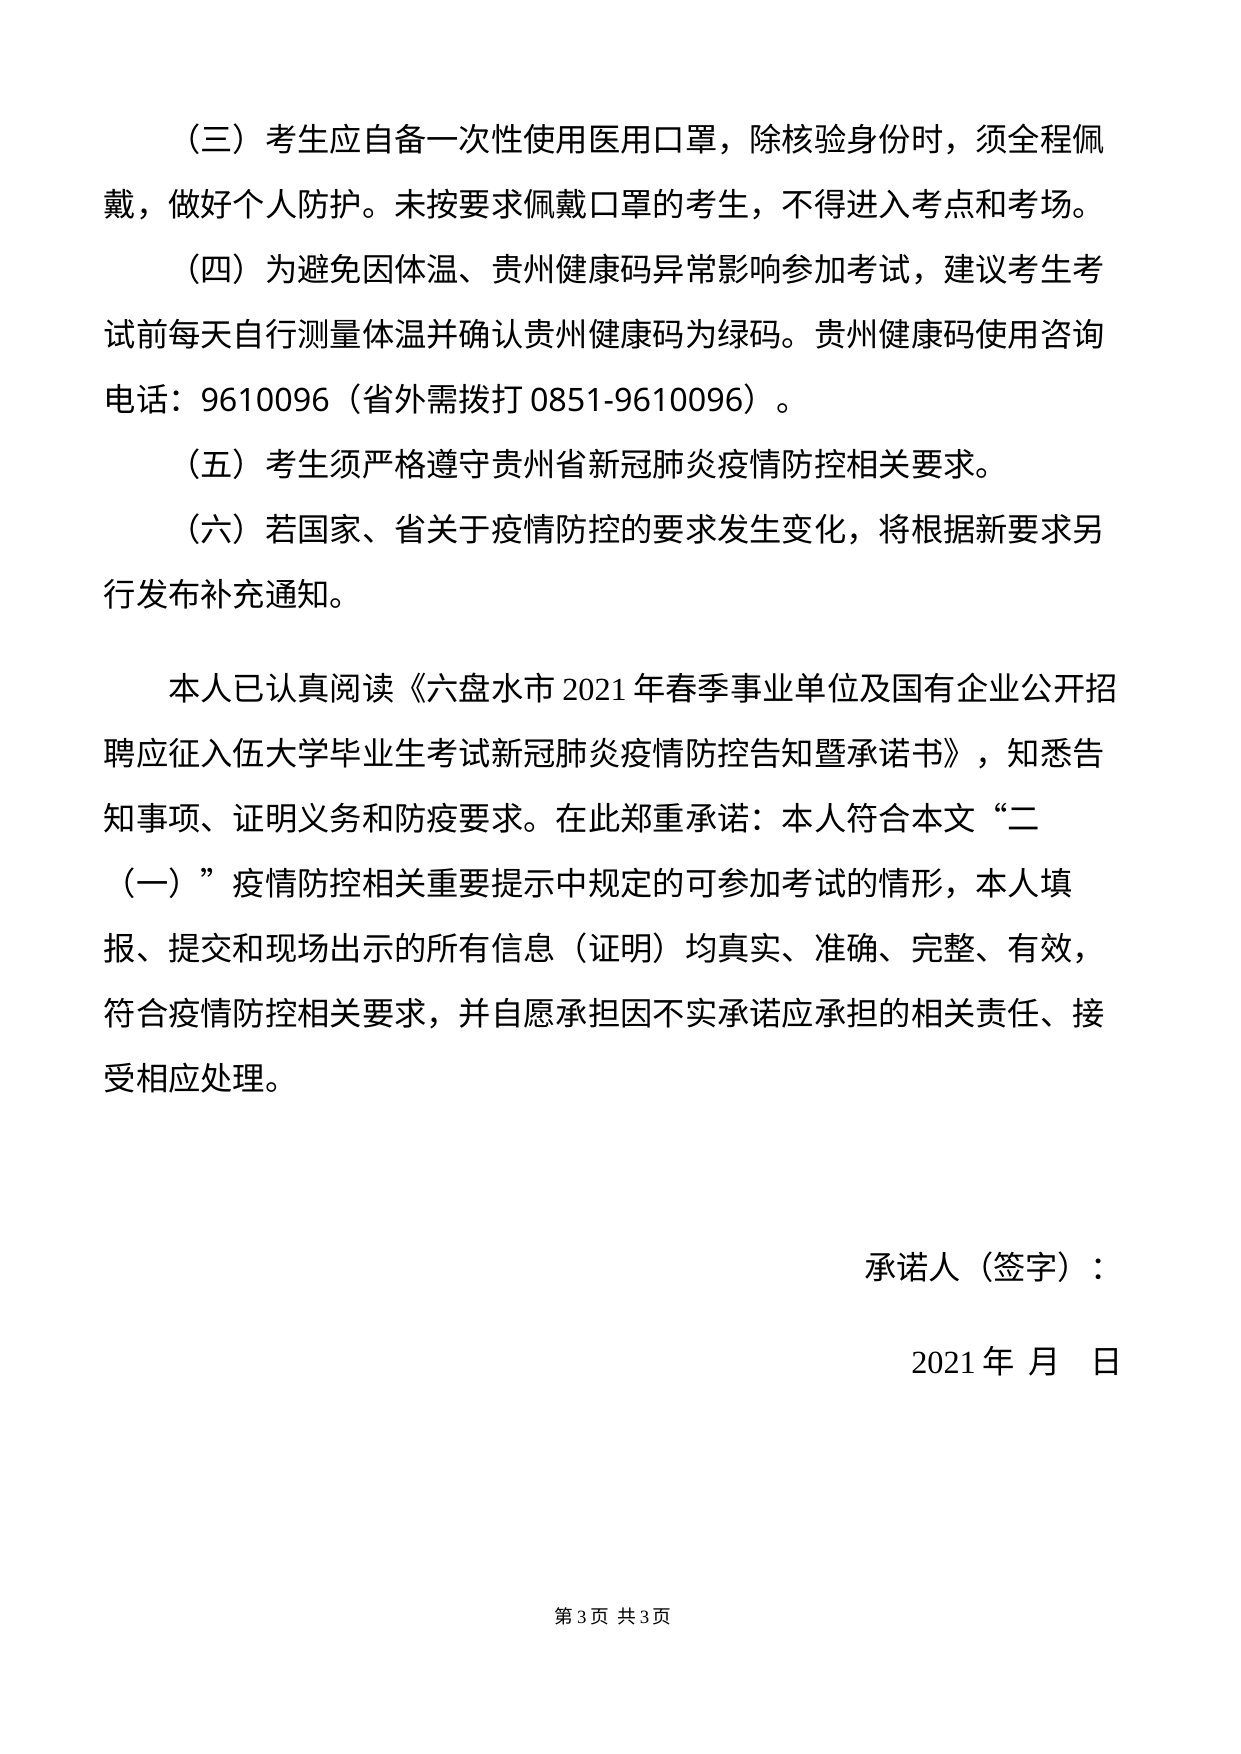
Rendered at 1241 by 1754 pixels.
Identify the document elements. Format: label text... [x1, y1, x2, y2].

text （六）若国家、省关于疫情防控的要求发生变化，将根据新要求另行发布补充通知。 [103, 495, 1122, 625]
text 本人已认真阅读《六盘水市2021年春季事业单位及国有企业公开招聘应征入伍大学毕业生考试新冠肺炎疫情防控告知暨承诺书》，知悉告知事项、证明义务和防疫要求。在此郑重承诺：本人符合本文“二（一）”疫情防控相关重要提示中规定的可参加考试的情形，本人填报、提交和现场出示的所有信息（证明）均真实、准确、完整、有效，符合疫情防控相关要求，并自愿承担因不实承诺应承担的相关责任、接受相应处理。 [103, 654, 1122, 1109]
text （三）考生应自备一次性使用医用口罩，除核验身份时，须全程佩戴，做好个人防护。未按要求佩戴口罩的考生，不得进入考点和考场。 [103, 105, 1122, 235]
text 承诺人（签字）： [103, 1233, 1122, 1298]
text 2021年 月 日 [103, 1327, 1122, 1392]
text （四）为避免因体温、贵州健康码异常影响参加考试，建议考生考试前每天自行测量体温并确认贵州健康码为绿码。贵州健康码使用咨询电话：9610096（省外需拨打0851-9610096）。 [103, 235, 1122, 430]
text （五）考生须严格遵守贵州省新冠肺炎疫情防控相关要求。 [103, 430, 1122, 495]
